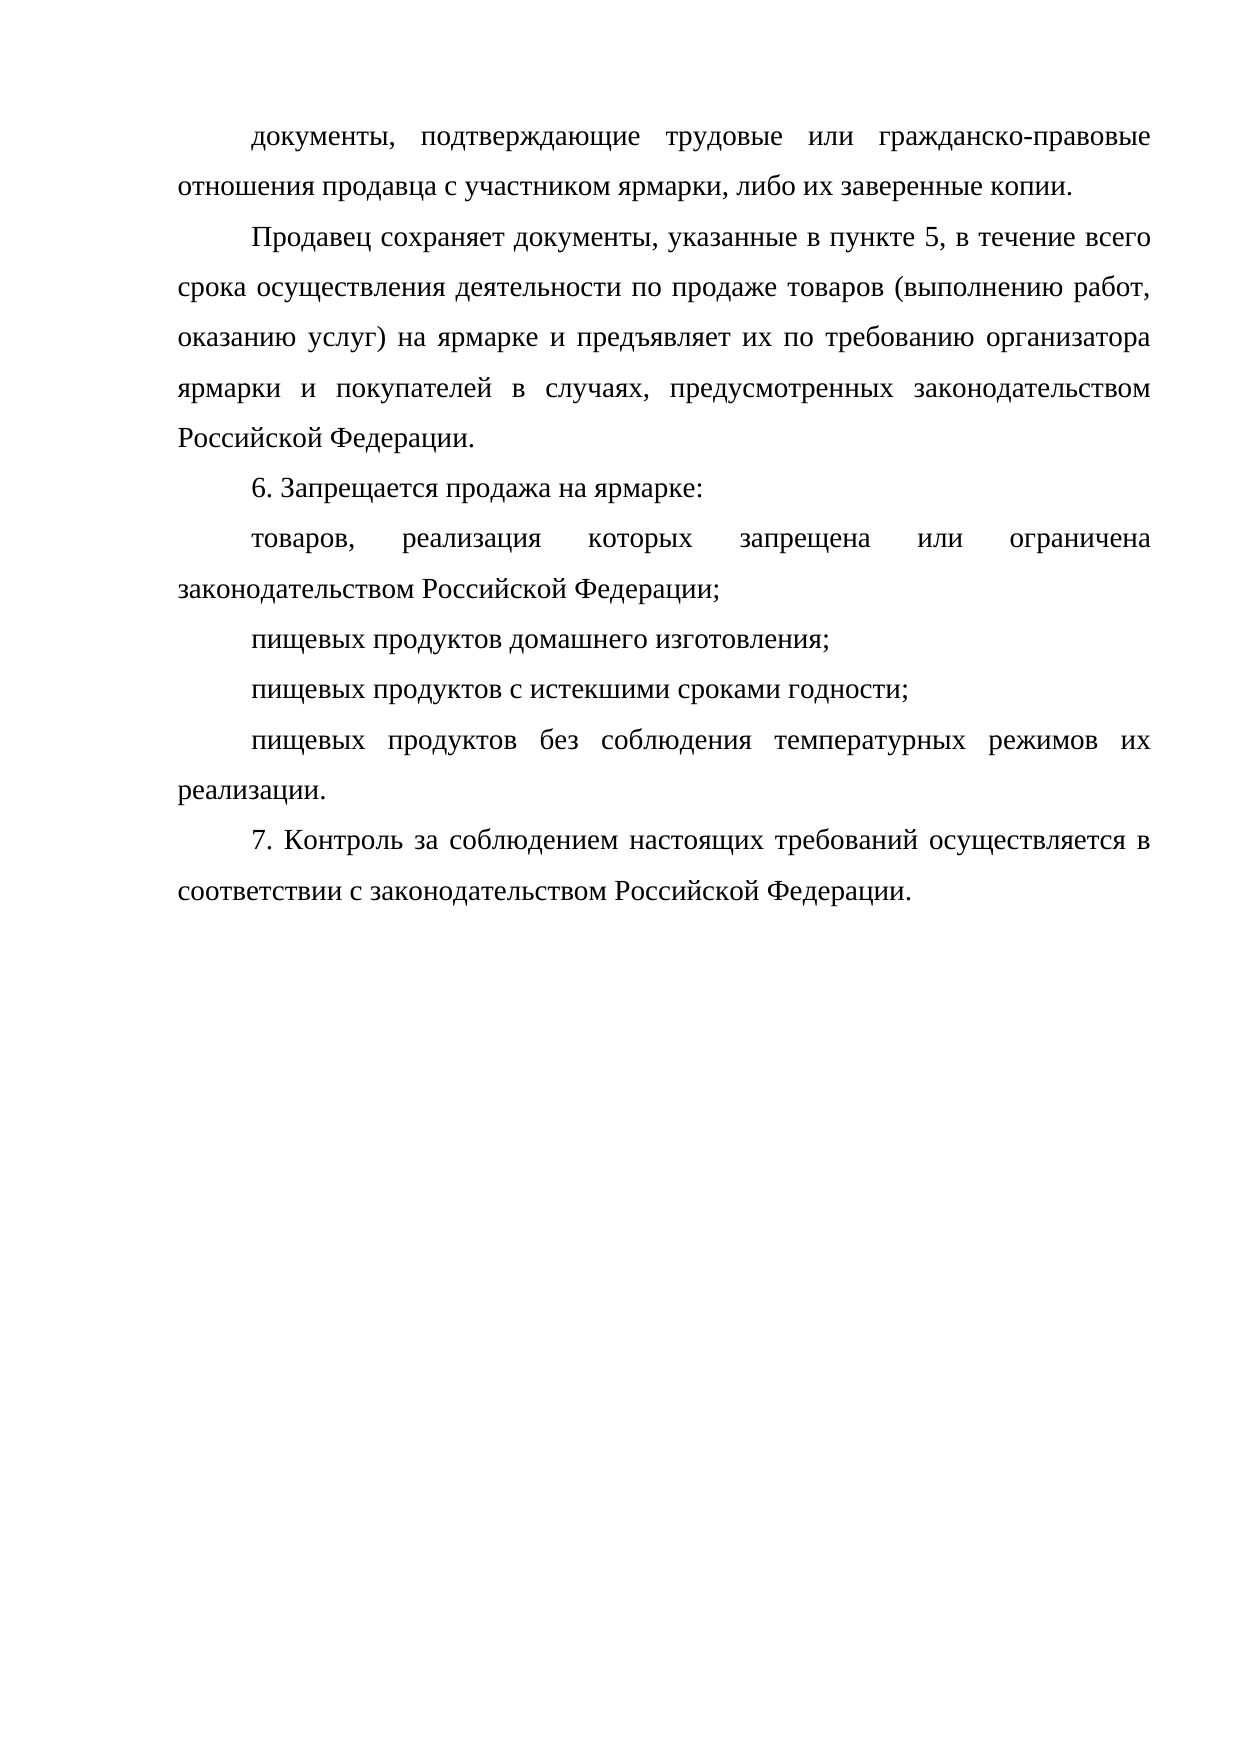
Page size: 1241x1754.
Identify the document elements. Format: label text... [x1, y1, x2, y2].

text пищевых продуктов домашнего изготовления; [177, 621, 1152, 655]
text Продавец сохраняет документы, указанные в пункте 5, в течение всего срока осуществления деятельности по продаже товаров (выполнению работ, оказанию услуг) на ярмарке и предъявляет их по требованию организатора ярмарки и покупателей в случаях, предусмотренных законодательством Российской Федерации. [177, 219, 1152, 453]
text 6. Запрещается продажа на ярмарке: [177, 470, 1152, 504]
text документы, подтверждающие трудовые или гражданско-правовые отношения продавца с участником ярмарки, либо их заверенные копии. [177, 118, 1152, 202]
text пищевых продуктов без соблюдения температурных режимов их реализации. [177, 722, 1152, 806]
text товаров, реализация которых запрещена или ограничена законодательством Российской Федерации; [177, 521, 1152, 604]
text пищевых продуктов с истекшими сроками годности; [177, 672, 1152, 705]
text 7. Контроль за соблюдением настоящих требований осуществляется в соответствии с законодательством Российской Федерации. [177, 822, 1152, 906]
